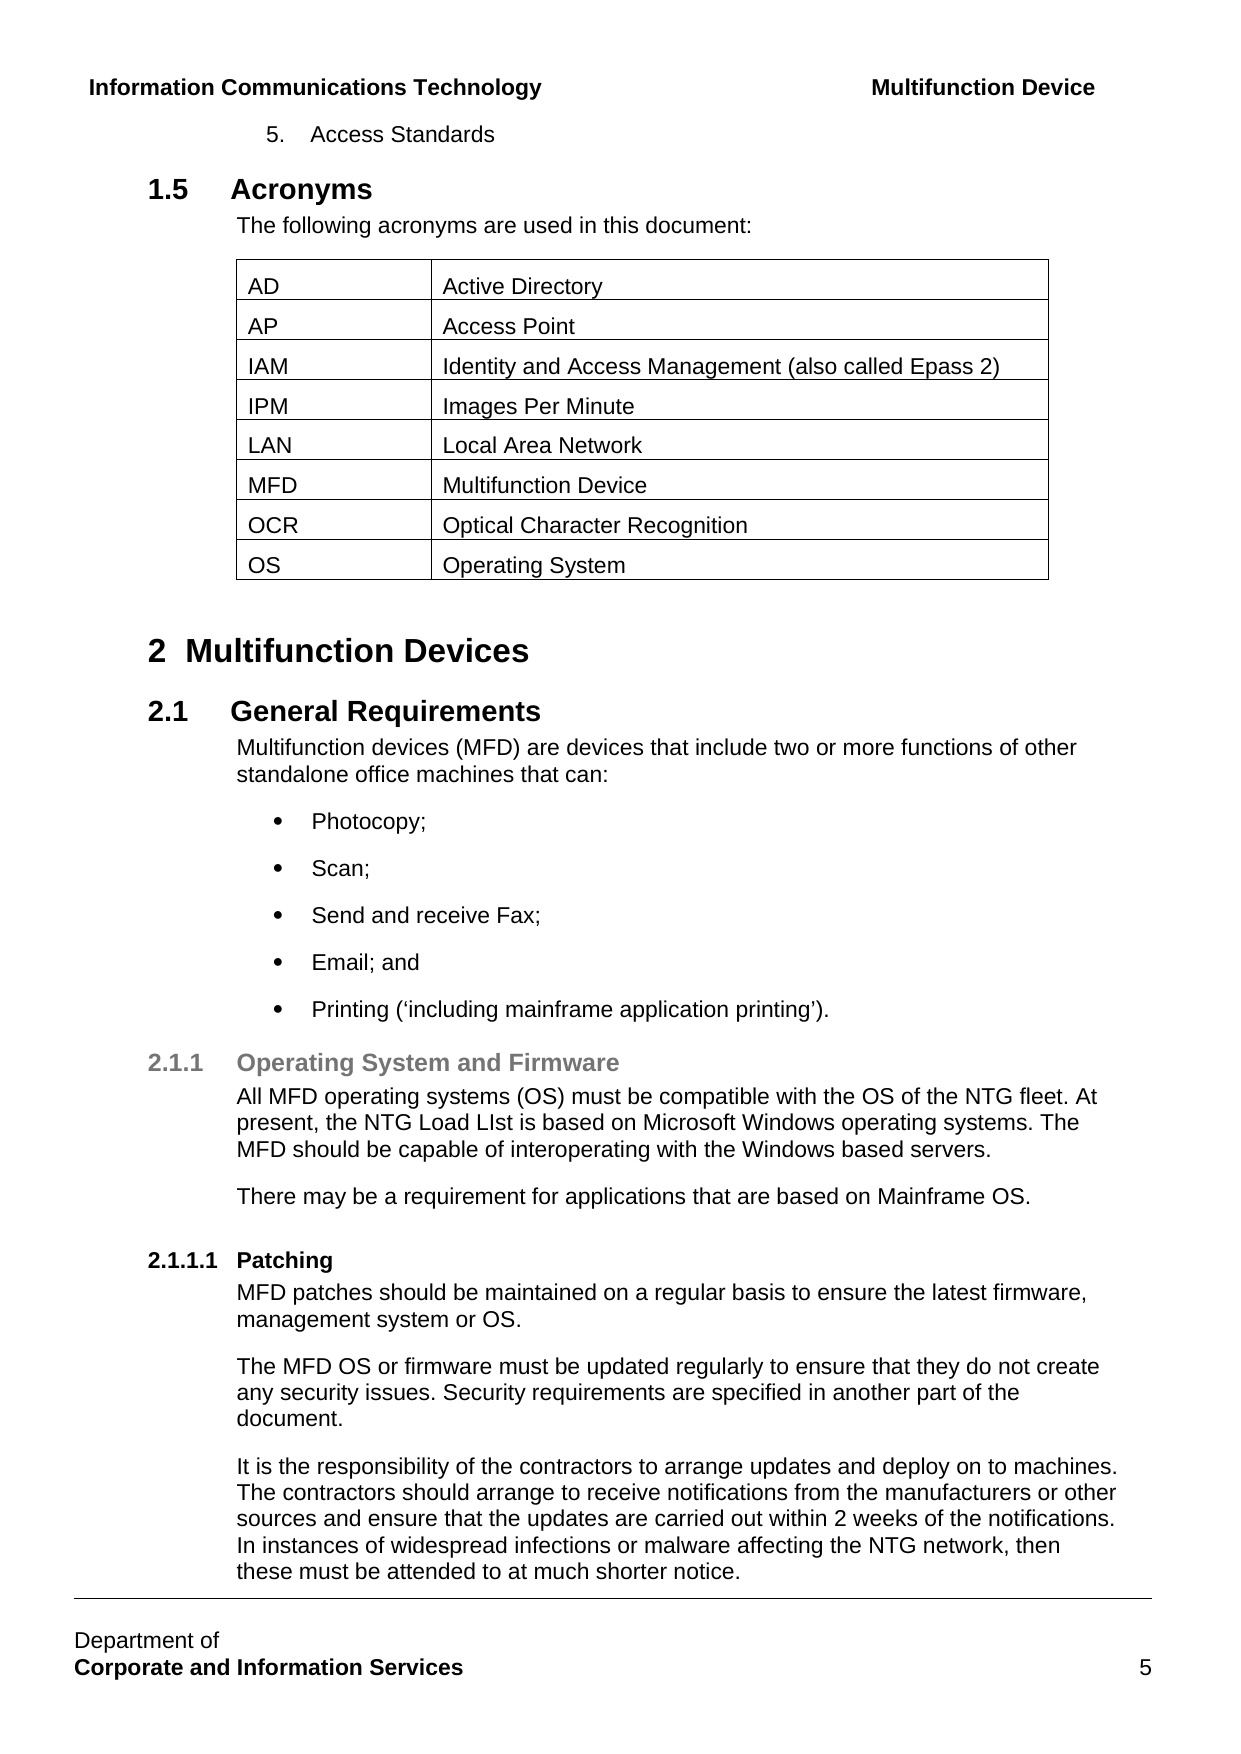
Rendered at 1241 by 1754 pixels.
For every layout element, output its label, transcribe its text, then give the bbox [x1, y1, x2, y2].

text There may be a requirement for applications that are based on Mainframe OS. [236, 1183, 1122, 1209]
table_cell MFD [237, 460, 431, 499]
table_cell Multifunction Device [432, 460, 1048, 499]
subtitle Patching [148, 1247, 1122, 1273]
subtitle Operating System and Firmware [148, 1048, 1122, 1077]
subtitle General Requirements [148, 694, 1122, 728]
table_cell Identity and Access Management (also called Epass 2) [432, 340, 1048, 379]
table_cell IAM [237, 340, 431, 379]
table_cell Images Per Minute [432, 380, 1048, 419]
list Photocopy; [274, 808, 1122, 834]
table_cell OS [237, 540, 431, 578]
text MFD patches should be maintained on a regular basis to ensure the latest firmware, management system or OS. [236, 1279, 1122, 1332]
text All MFD operating systems (OS) must be compatible with the OS of the NTG fleet. At present, the NTG Load LIst is based on Microsoft Windows operating systems. The MFD should be capable of interoperating with the Windows based servers. [236, 1083, 1122, 1162]
table_cell IPM [237, 380, 431, 419]
subtitle Multifunction Devices [148, 631, 1122, 669]
table_cell Optical Character Recognition [432, 500, 1048, 539]
text The MFD OS or firmware must be updated regularly to ensure that they do not create any security issues. Security requirements are specified in another part of the document. [236, 1353, 1122, 1432]
text The following acronyms are used in this document: [236, 212, 1122, 238]
list Printing (‘including mainframe application printing’). [274, 996, 1122, 1023]
table_cell AP [237, 300, 431, 339]
table_cell Operating System [432, 540, 1048, 578]
text Multifunction devices (MFD) are devices that include two or more functions of other standalone office machines that can: [236, 734, 1122, 787]
list Send and receive Fax; [274, 902, 1122, 928]
table_cell OCR [237, 500, 431, 539]
table_cell Local Area Network [432, 420, 1048, 459]
table_header Active Directory [432, 260, 1048, 299]
text It is the responsibility of the contractors to arrange updates and deploy on to machines. The contractors should arrange to receive notifications from the manufacturers or other sources and ensure that the updates are carried out within 2 weeks of the notifications. In instances of widespread infections or malware affecting the NTG network, then these must be attended to at much shorter notice. [236, 1453, 1122, 1584]
table_cell Access Point [432, 300, 1048, 339]
list Email; and [274, 949, 1122, 976]
list Scan; [274, 855, 1122, 881]
subtitle Acronyms [148, 172, 1122, 206]
table_header AD [237, 260, 431, 299]
text 5. Access Standards [266, 121, 1122, 147]
table_cell LAN [237, 420, 431, 459]
